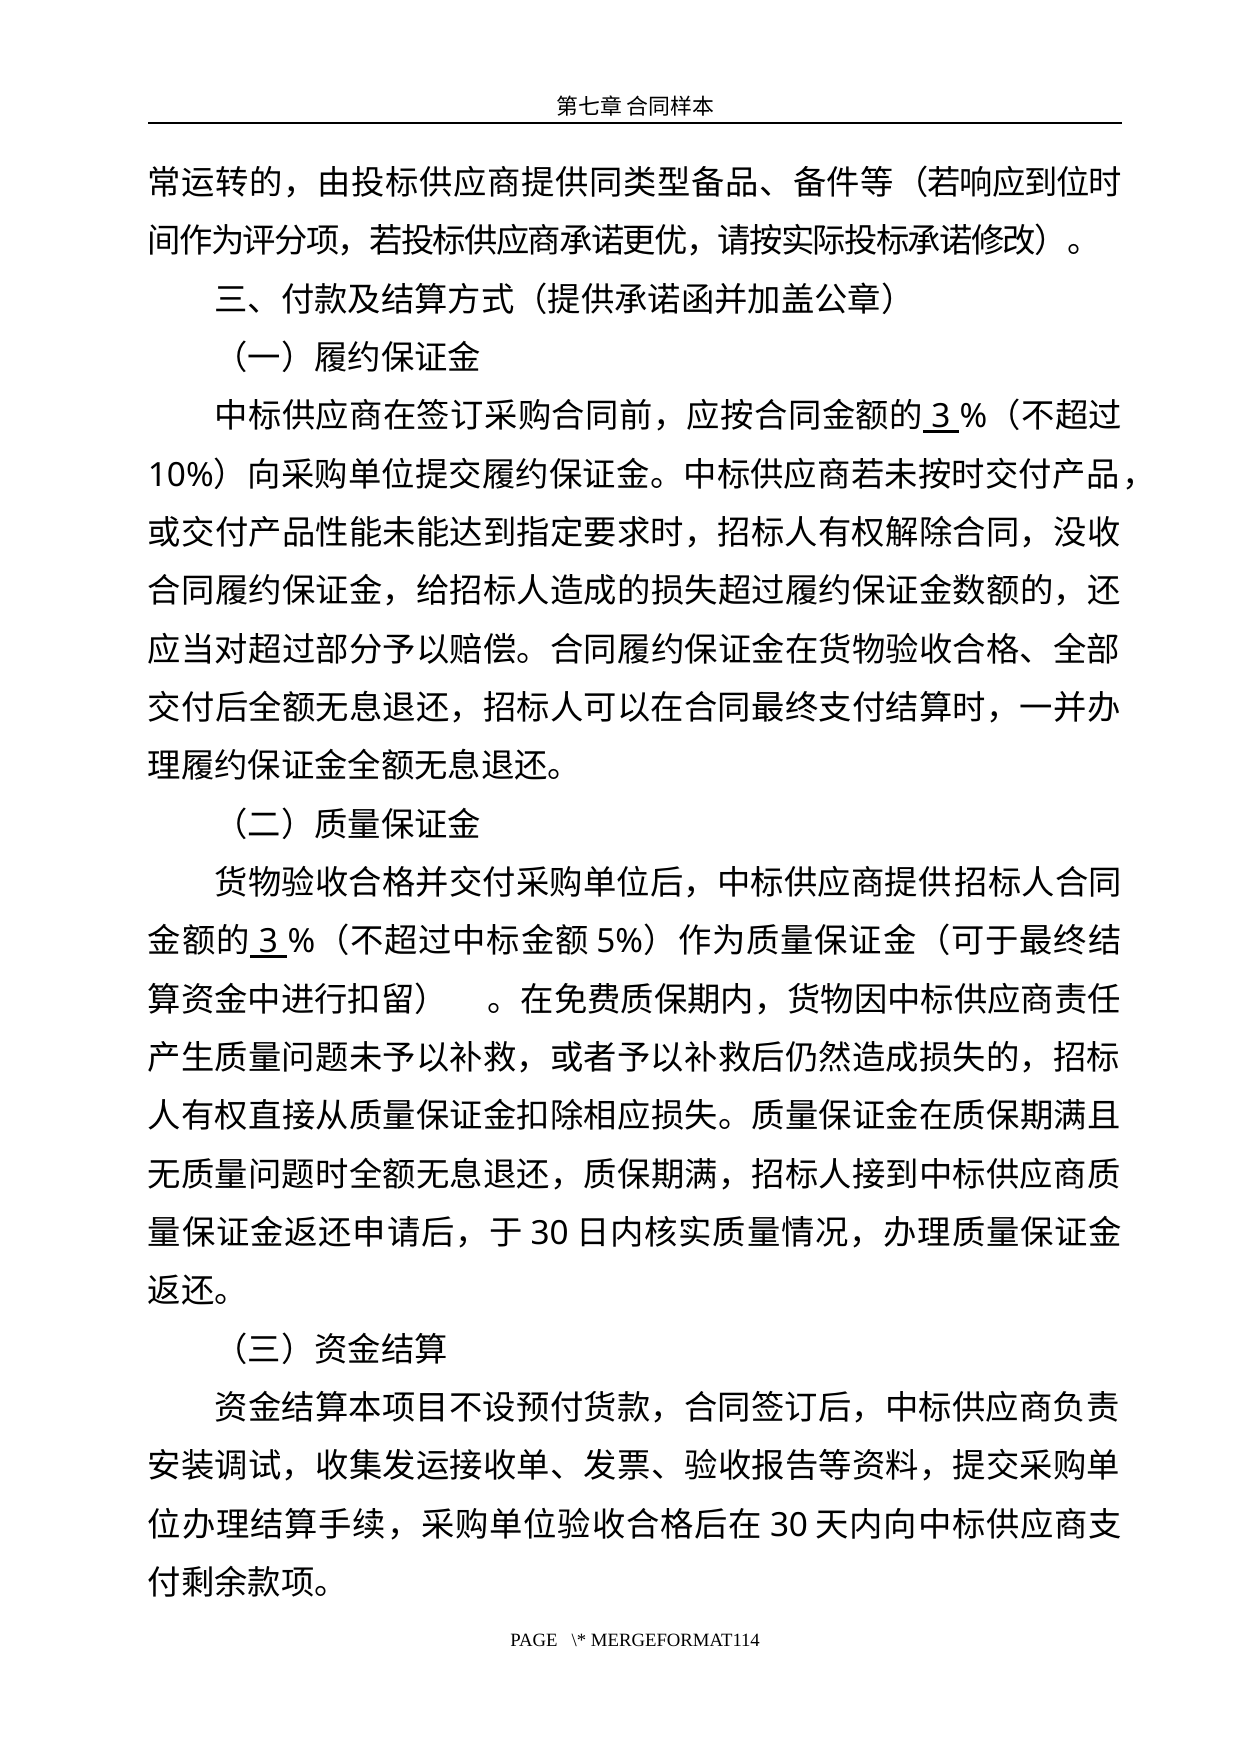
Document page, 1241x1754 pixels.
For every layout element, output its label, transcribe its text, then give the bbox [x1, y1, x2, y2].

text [148, 148, 1122, 264]
list 资金结算 [148, 1314, 1122, 1373]
text 资金结算本项目不设预付货款，合同签订后，中标供应商负责安装调试，收集发运接收单、发票、验收报告等资料，提交采购单位办理结算手续，采购单位验收合格后在30天内向中标供应商支付剩余款项。 [148, 1373, 1122, 1606]
text （二）质量保证金 [148, 789, 1122, 848]
text 中标供应商在签订采购合同前，应按合同金额的 3 %（不超过10%）向采购单位提交履约保证金。中标供应商若未按时交付产品，或交付产品性能未能达到指定要求时，招标人有权解除合同，没收合同履约保证金，给招标人造成的损失超过履约保证金数额的，还应当对超过部分予以赔偿。合同履约保证金在货物验收合格、全部交付后全额无息退还，招标人可以在合同最终支付结算时，一并办理履约保证金全额无息退还。 [148, 381, 1122, 789]
text 三、付款及结算方式（提供承诺函并加盖公章） [148, 264, 1122, 323]
text 货物验收合格并交付采购单位后，中标供应商提供招标人合同金额的 3 %（不超过中标金额5%）作为质量保证金（可于最终结算资金中进行扣留）。在免费质保期内，货物因中标供应商责任产生质量问题未予以补救，或者予以补救后仍然造成损失的，招标人有权直接从质量保证金扣除相应损失。质量保证金在质保期满且无质量问题时全额无息退还，质保期满，招标人接到中标供应商质量保证金返还申请后，于30日内核实质量情况，办理质量保证金返还。 [148, 848, 1122, 1314]
text （一）履约保证金 [148, 323, 1122, 381]
